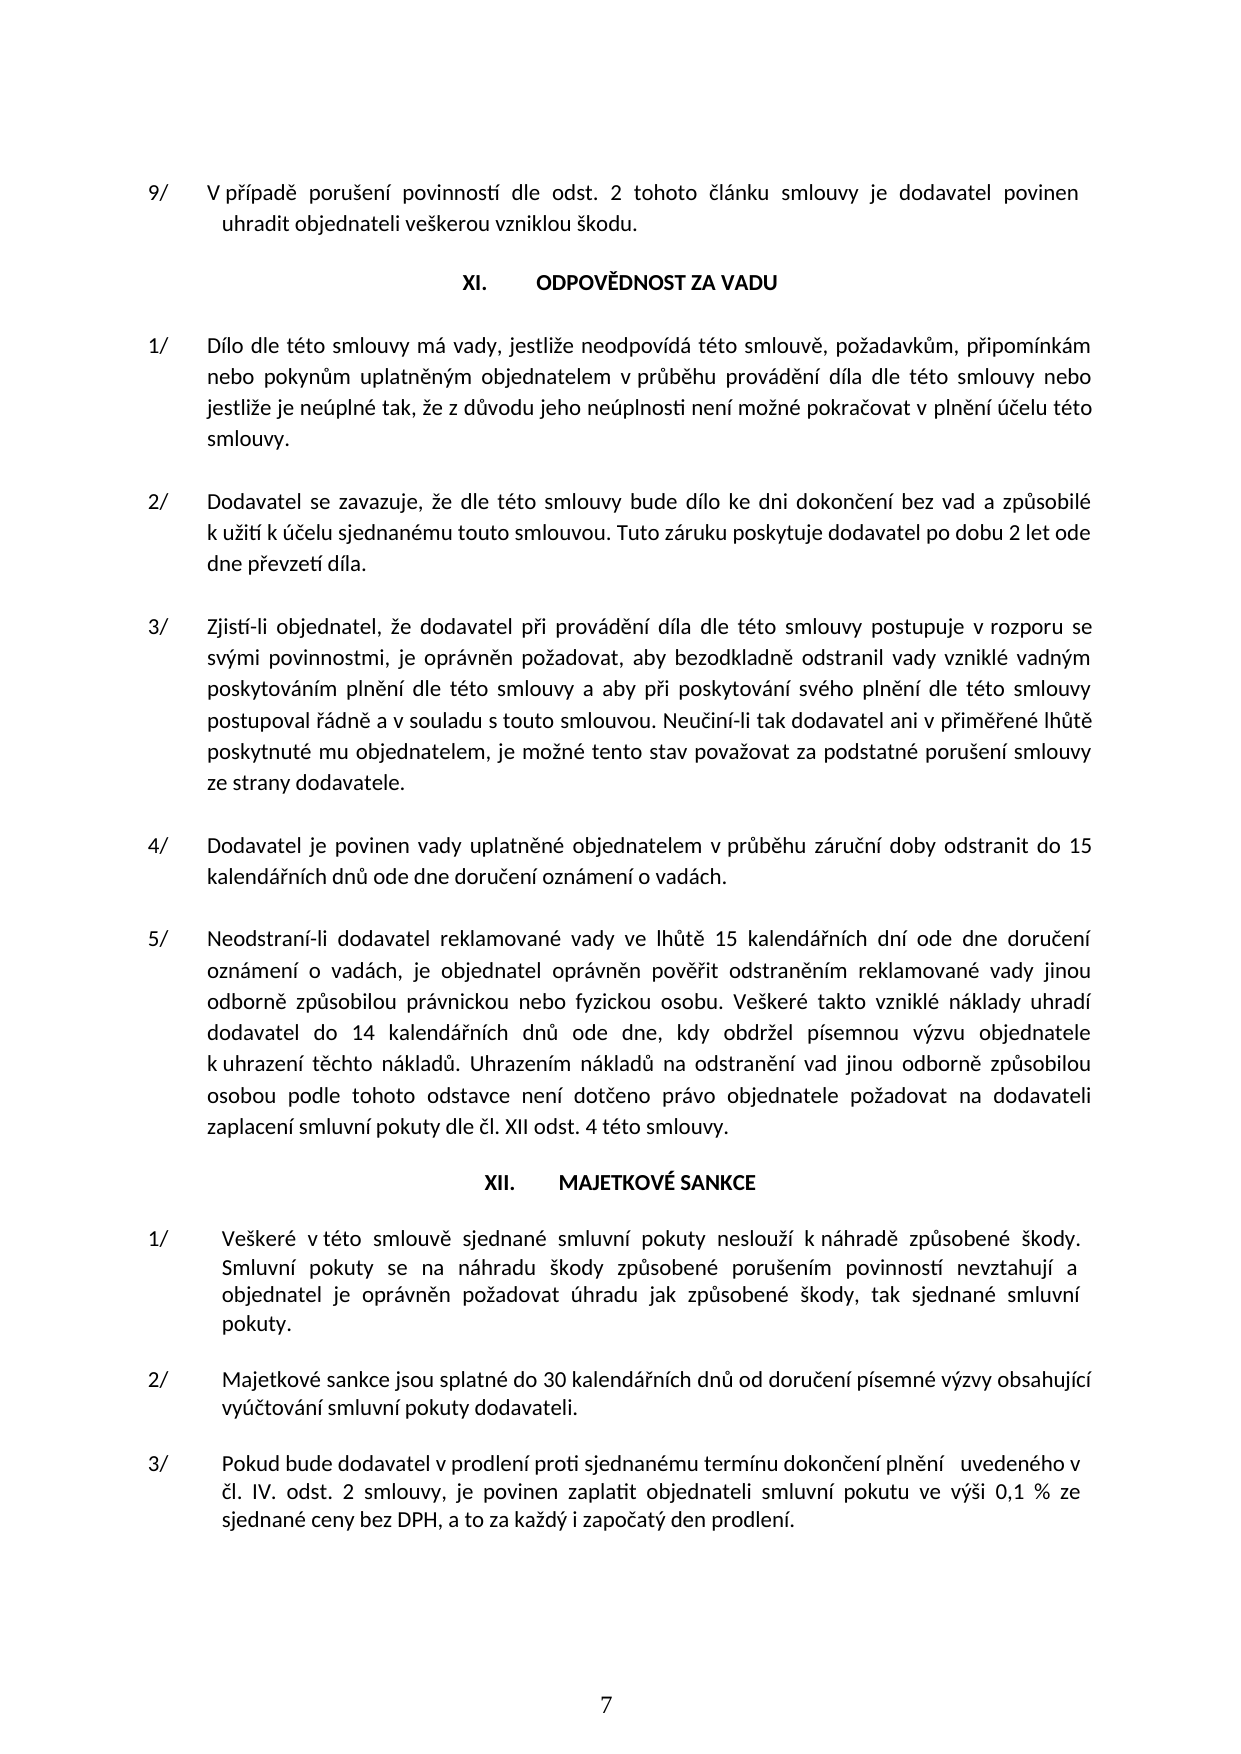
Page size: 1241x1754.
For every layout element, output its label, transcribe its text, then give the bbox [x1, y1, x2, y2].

text 2/ Dodavatel se zavazuje, že dle této smlouvy bude dílo ke dni dokončení bez vad a způsobilé k užití k účelu sjednanému touto smlouvou. Tuto záruku poskytuje dodavatel po dobu 2 let ode dne převzetí díla. [148, 484, 1092, 578]
text 3/ Zjistí-li objednatel, že dodavatel při provádění díla dle této smlouvy postupuje v rozporu se svými povinnostmi, je oprávněn požadovat, aby bezodkladně odstranil vady vzniklé vadným poskytováním plnění dle této smlouvy a aby při poskytování svého plnění dle této smlouvy postupoval řádně a v souladu s touto smlouvou. Neučiní-li tak dodavatel ani v přiměřené lhůtě poskytnuté mu objednatelem, je možné tento stav považovat za podstatné porušení smlouvy ze strany dodavatele. [148, 609, 1092, 797]
text XI. ODPOVĚDNOST ZA VADU [148, 266, 1092, 297]
text 1/ Veškeré v této smlouvě sjednané smluvní pokuty neslouží k náhradě způsobené škody. Smluvní pokuty se na náhradu škody způsobené porušením povinností nevztahují a objednatel je oprávněn požadovat úhradu jak způsobené škody, tak sjednané smluvní pokuty. [148, 1224, 1092, 1337]
text XII. MAJETKOVÉ SANKCE [148, 1168, 1092, 1197]
text 2/ Majetkové sankce jsou splatné do 30 kalendářních dnů od doručení písemné výzvy obsahující vyúčtování smluvní pokuty dodavateli. [148, 1365, 1092, 1421]
text 9/ V případě porušení povinností dle odst. 2 tohoto článku smlouvy je dodavatel povinen uhradit objednateli veškerou vzniklou škodu. [148, 175, 1092, 237]
text 4/ Dodavatel je povinen vady uplatněné objednatelem v průběhu záruční doby odstranit do 15 kalendářních dnů ode dne doručení oznámení o vadách. [148, 828, 1092, 891]
text 3/ Pokud bude dodavatel v prodlení proti sjednanému termínu dokončení plnění uvedeného v čl. IV. odst. 2 smlouvy, je povinen zaplatit objednateli smluvní pokutu ve výši 0,1 % ze sjednané ceny bez DPH, a to za každý i započatý den prodlení. [148, 1449, 1092, 1533]
text 1/ Dílo dle této smlouvy má vady, jestliže neodpovídá této smlouvě, požadavkům, připomínkám nebo pokynům uplatněným objednatelem v průběhu provádění díla dle této smlouvy nebo jestliže je neúplné tak, že z důvodu jeho neúplnosti není možné pokračovat v plnění účelu této smlouvy. [148, 328, 1092, 453]
text 5/ Neodstraní-li dodavatel reklamované vady ve lhůtě 15 kalendářních dní ode dne doručení oznámení o vadách, je objednatel oprávněn pověřit odstraněním reklamované vady jinou odborně způsobilou právnickou nebo fyzickou osobu. Veškeré takto vzniklé náklady uhradí dodavatel do 14 kalendářních dnů ode dne, kdy obdržel písemnou výzvu objednatele k uhrazení těchto nákladů. Uhrazením nákladů na odstranění vad jinou odborně způsobilou osobou podle tohoto odstavce není dotčeno právo objednatele požadovat na dodavateli zaplacení smluvní pokuty dle čl. XII odst. 4 této smlouvy. [148, 922, 1092, 1141]
